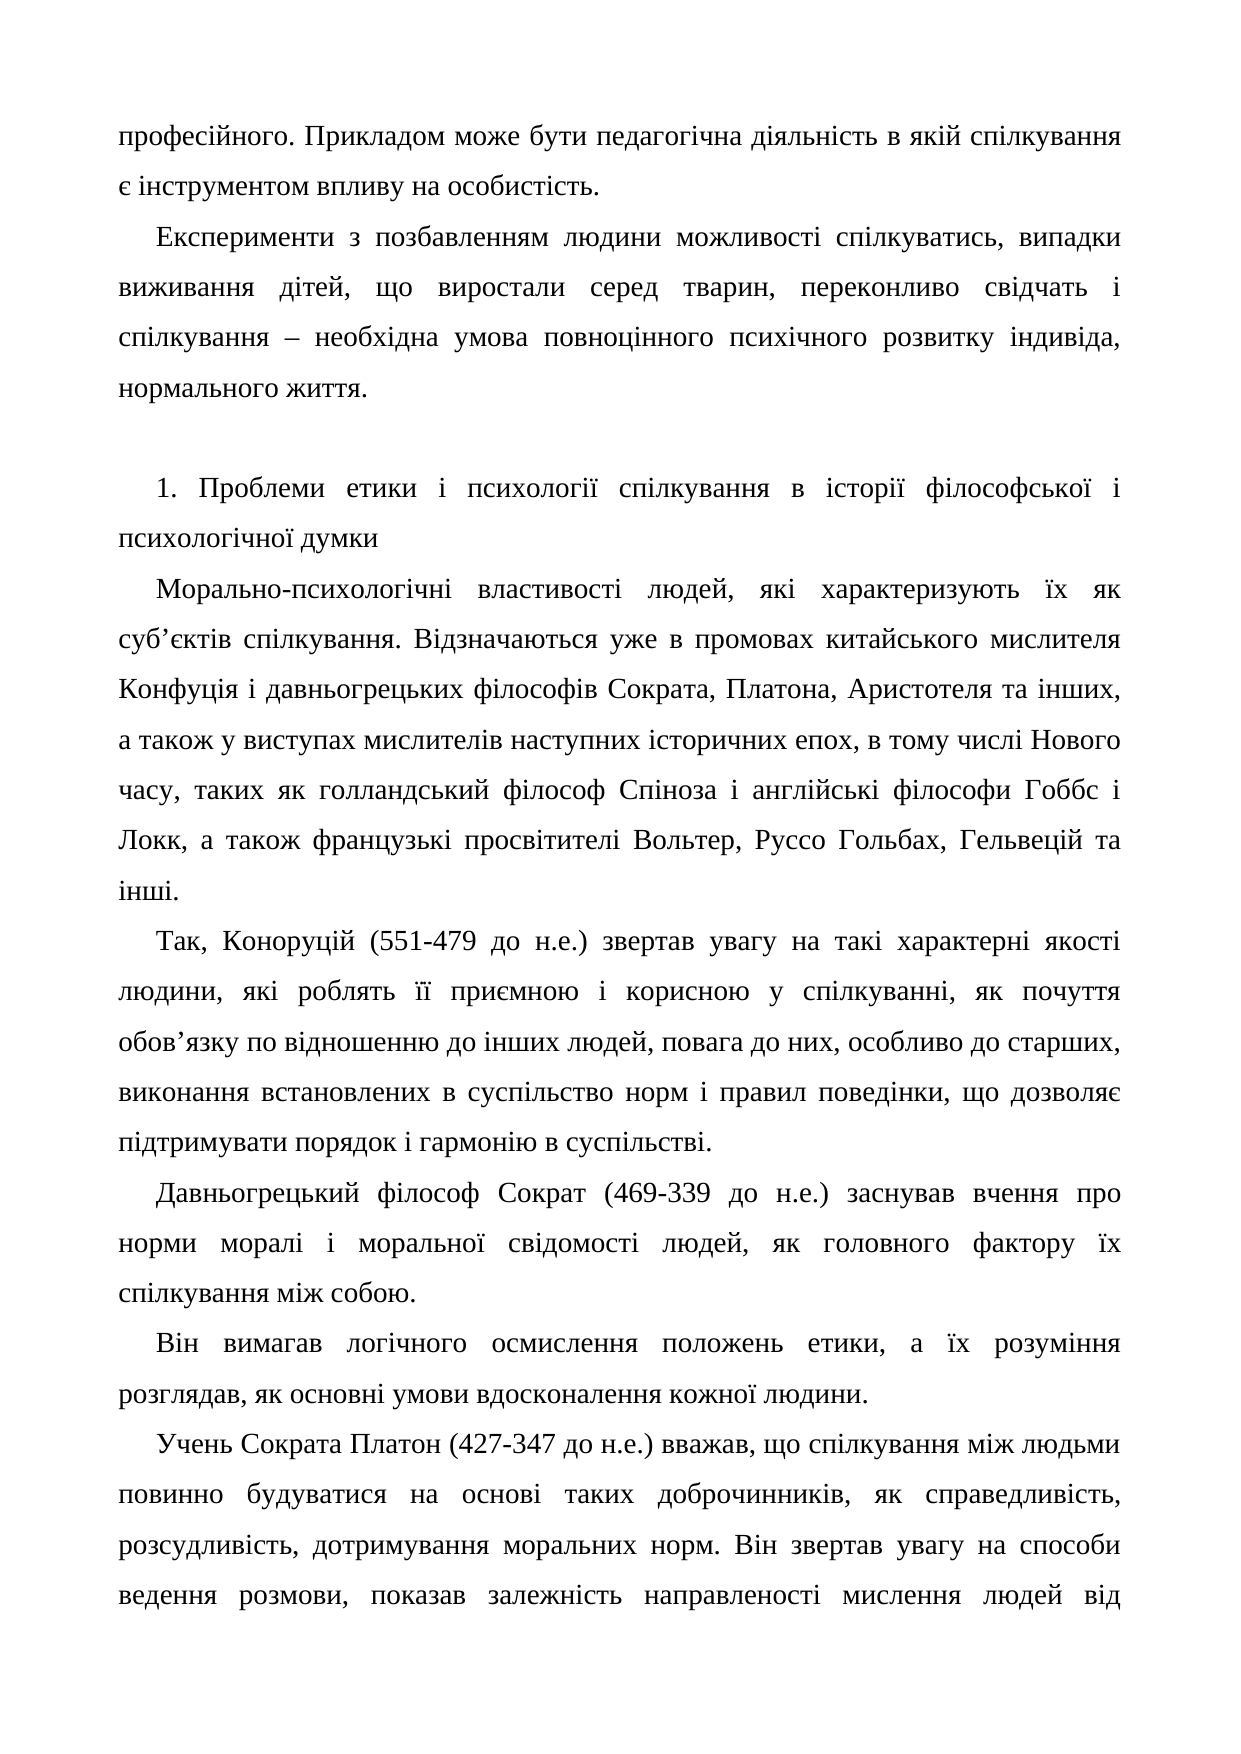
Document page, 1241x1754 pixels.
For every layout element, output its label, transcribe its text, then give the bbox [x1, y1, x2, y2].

text Він вимагав логічного осмислення положень етики, а їх розуміння розглядав, як основні умови вдосконалення кожної людини. [118, 1326, 1122, 1409]
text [118, 1426, 1122, 1611]
text Давньогрецький філософ Сократ (469-339 до н.е.) заснував вчення про норми моралі і моральної свідомості людей, як головного фактору їх спілкування між собою. [118, 1175, 1122, 1309]
text 1. Проблеми етики і психології спілкування в історії філософської і психологічної думки [118, 470, 1122, 554]
text Морально-психологічні властивості людей, які характеризують їх як суб’єктів спілкування. Відзначаються уже в промовах китайського мислителя Конфуція і давньогрецьких філософів Сократа, Платона, Аристотеля та інших, а також у виступах мислителів наступних історичних епох, в тому числі Нового часу, таких як голландський філософ Спіноза і англійські філософи Гоббс і Локк, а також французькі просвітителі Вольтер, Руссо Гольбах, Гельвецій та інші. [118, 571, 1122, 906]
text Експерименти з позбавленням людини можливості спілкуватись, випадки виживання дітей, що виростали серед тварин, переконливо свідчать і спілкування – необхідна умова повноцінного психічного розвитку індивіда, нормального життя. [118, 219, 1122, 403]
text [118, 118, 1122, 202]
text Так, Коноруцій (551-479 до н.е.) звертав увагу на такі характерні якості людини, які роблять її приємною і корисною у спілкуванні, як почуття обов’язку по відношенню до інших людей, повага до них, особливо до старших, виконання встановлених в суспільство норм і правил поведінки, що дозволяє підтримувати порядок і гармонію в суспільстві. [118, 923, 1122, 1158]
